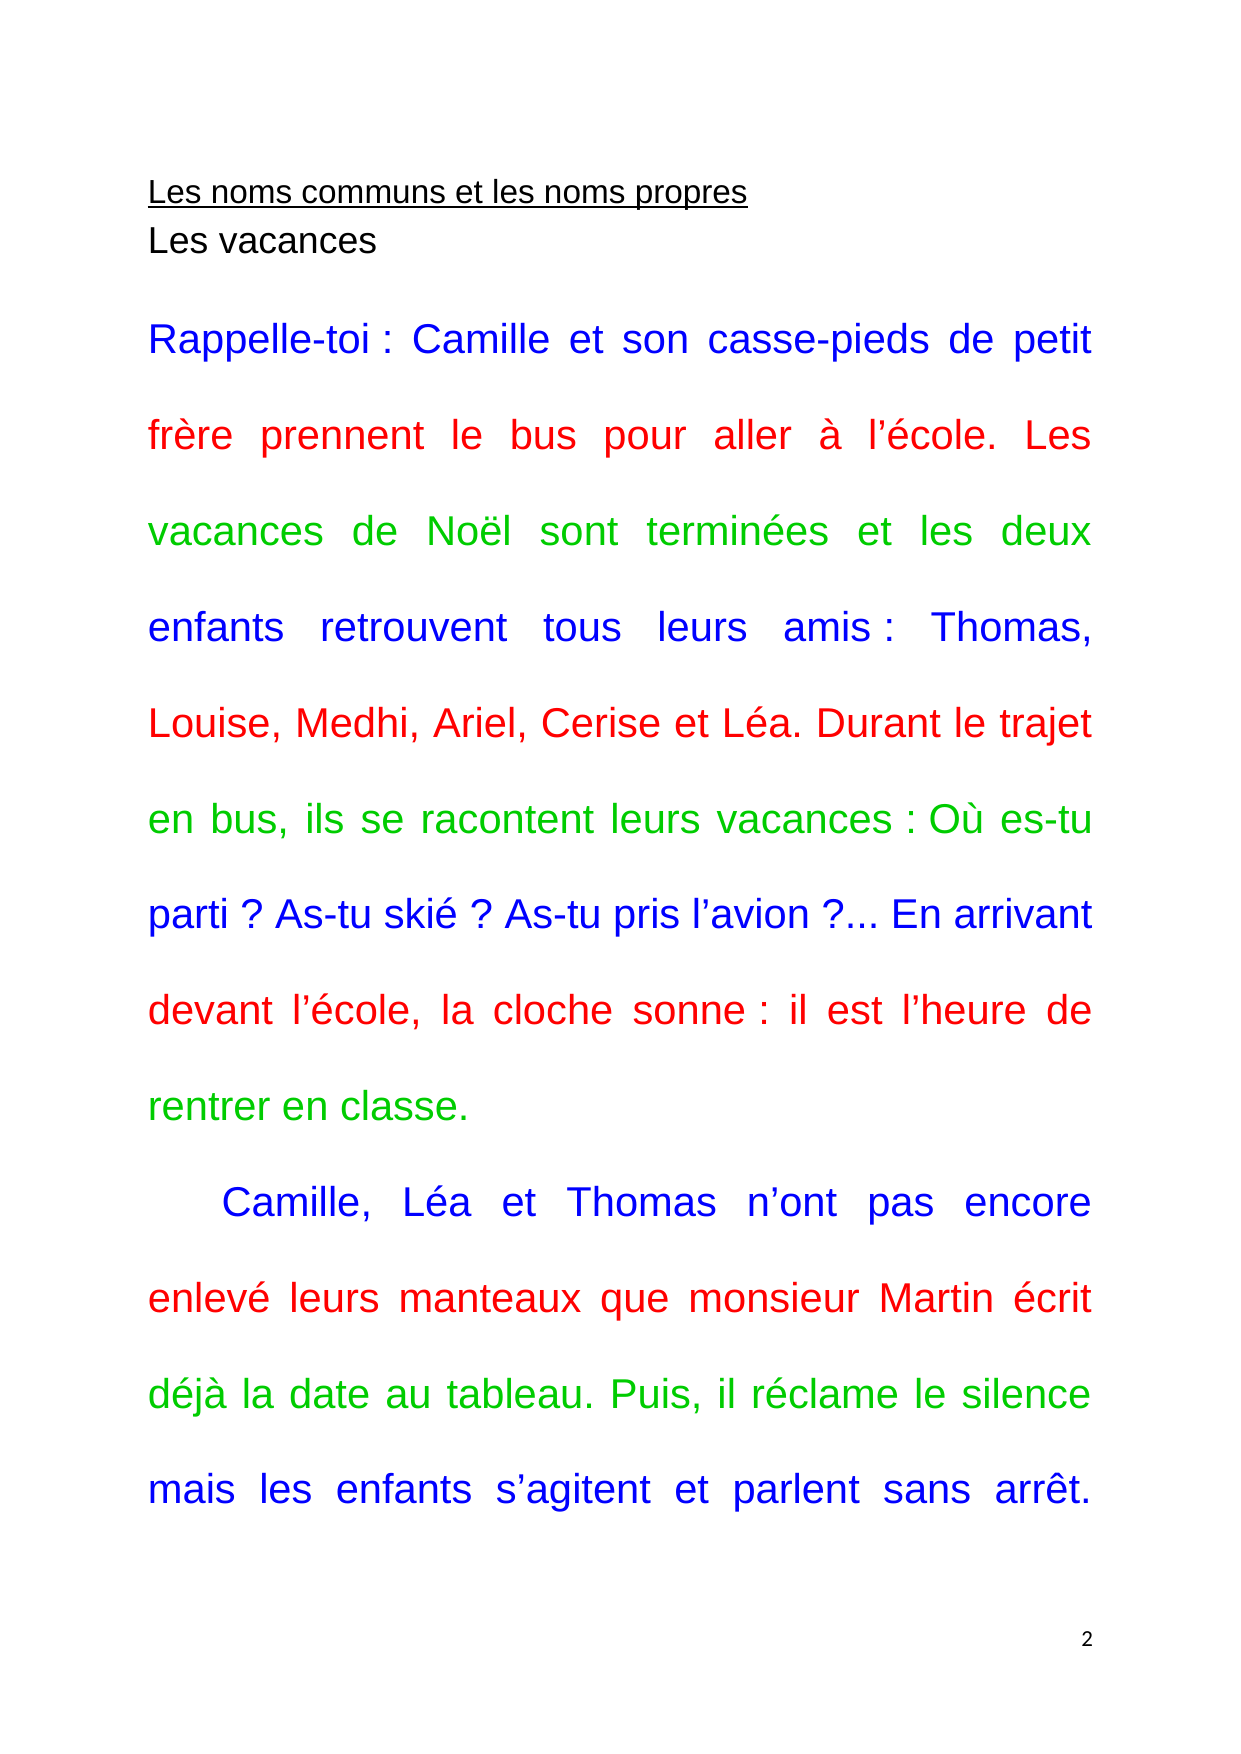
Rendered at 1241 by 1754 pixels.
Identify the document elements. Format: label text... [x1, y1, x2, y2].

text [148, 1177, 1093, 1513]
subtitle Les vacances [148, 218, 1093, 261]
text Rappelle-toi : Camille et son casse-pieds de petit frère prennent le bus pour aller à l’école. Les vacances de Noël sont terminées et les deux enfants retrouvent tous leurs amis : Thomas, Louise, Medhi, Ariel, Cerise et Léa. Durant le trajet en bus, ils se racontent leurs vacances : Où es-tu parti ? As-tu skié ? As-tu pris l’avion ?... En arrivant devant l’école, la cloche sonne : il est l’heure de rentrer en classe. [148, 315, 1093, 1129]
subtitle Les noms communs et les noms propres [148, 173, 1093, 211]
